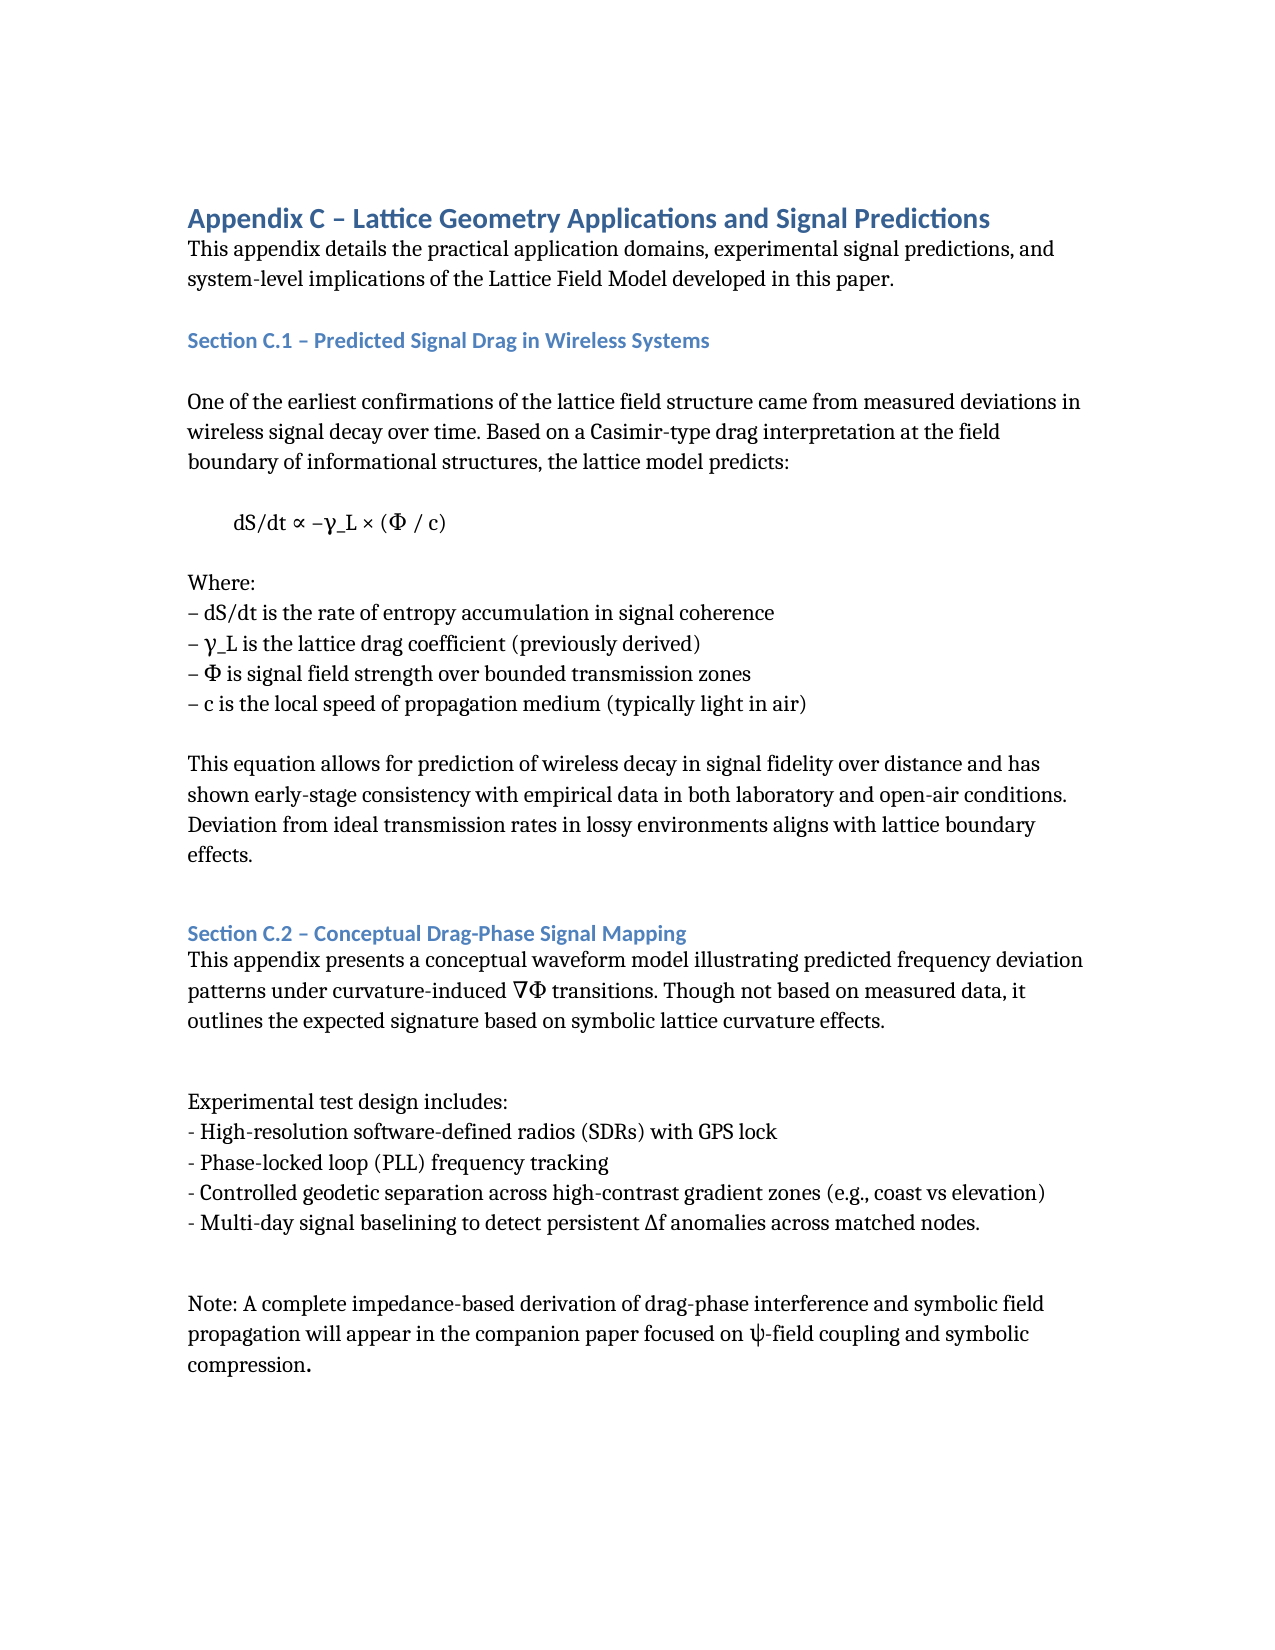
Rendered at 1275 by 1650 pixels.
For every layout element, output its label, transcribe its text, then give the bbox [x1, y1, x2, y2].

text Note: A complete impedance-based derivation of drag-phase interference and symbolic field propagation will appear in the companion paper focused on ψ-field coupling and symbolic compression. [187, 1261, 1087, 1378]
text Appendix C – Lattice Geometry Applications and Signal Predictions [187, 200, 1087, 236]
text This appendix presents a conceptual waveform model illustrating predicted frequency deviation patterns under curvature-induced ∇Φ transitions. Though not based on measured data, it outlines the expected signature based on symbolic lattice curvature effects. [187, 947, 1087, 1064]
text Experimental test design includes: - High-resolution software-defined radios (SDRs) with GPS lock - Phase-locked loop (PLL) frequency tracking - Controlled geodetic separation across high-contrast gradient zones (e.g., coast vs elevation) - Multi-day signal baselining to detect persistent ∆f anomalies across matched nodes. [187, 1089, 1087, 1236]
text This appendix details the practical application domains, experimental signal predictions, and system-level implications of the Lattice Field Model developed in this paper. Section C.1 – Predicted Signal Drag in Wireless Systems One of the earliest confirmations of the lattice field structure came from measured deviations in wireless signal decay over time. Based on a Casimir-type drag interpretation at the field boundary of informational structures, the lattice model predicts: dS/dt ∝ –γ_L × (Φ / c) Where: – dS/dt is the rate of entropy accumulation in signal coherence – γ_L is the lattice drag coefficient (previously derived) – Φ is signal field strength over bounded transmission zones – c is the local speed of propagation medium (typically light in air) This equation allows for prediction of wireless decay in signal fidelity over distance and has shown early-stage consistency with empirical data in both laboratory and open-air conditions. Deviation from ideal transmission rates in lossy environments aligns with lattice boundary effects. [187, 236, 1087, 868]
subtitle Section C.2 – Conceptual Drag-Phase Signal Mapping [187, 893, 1087, 947]
